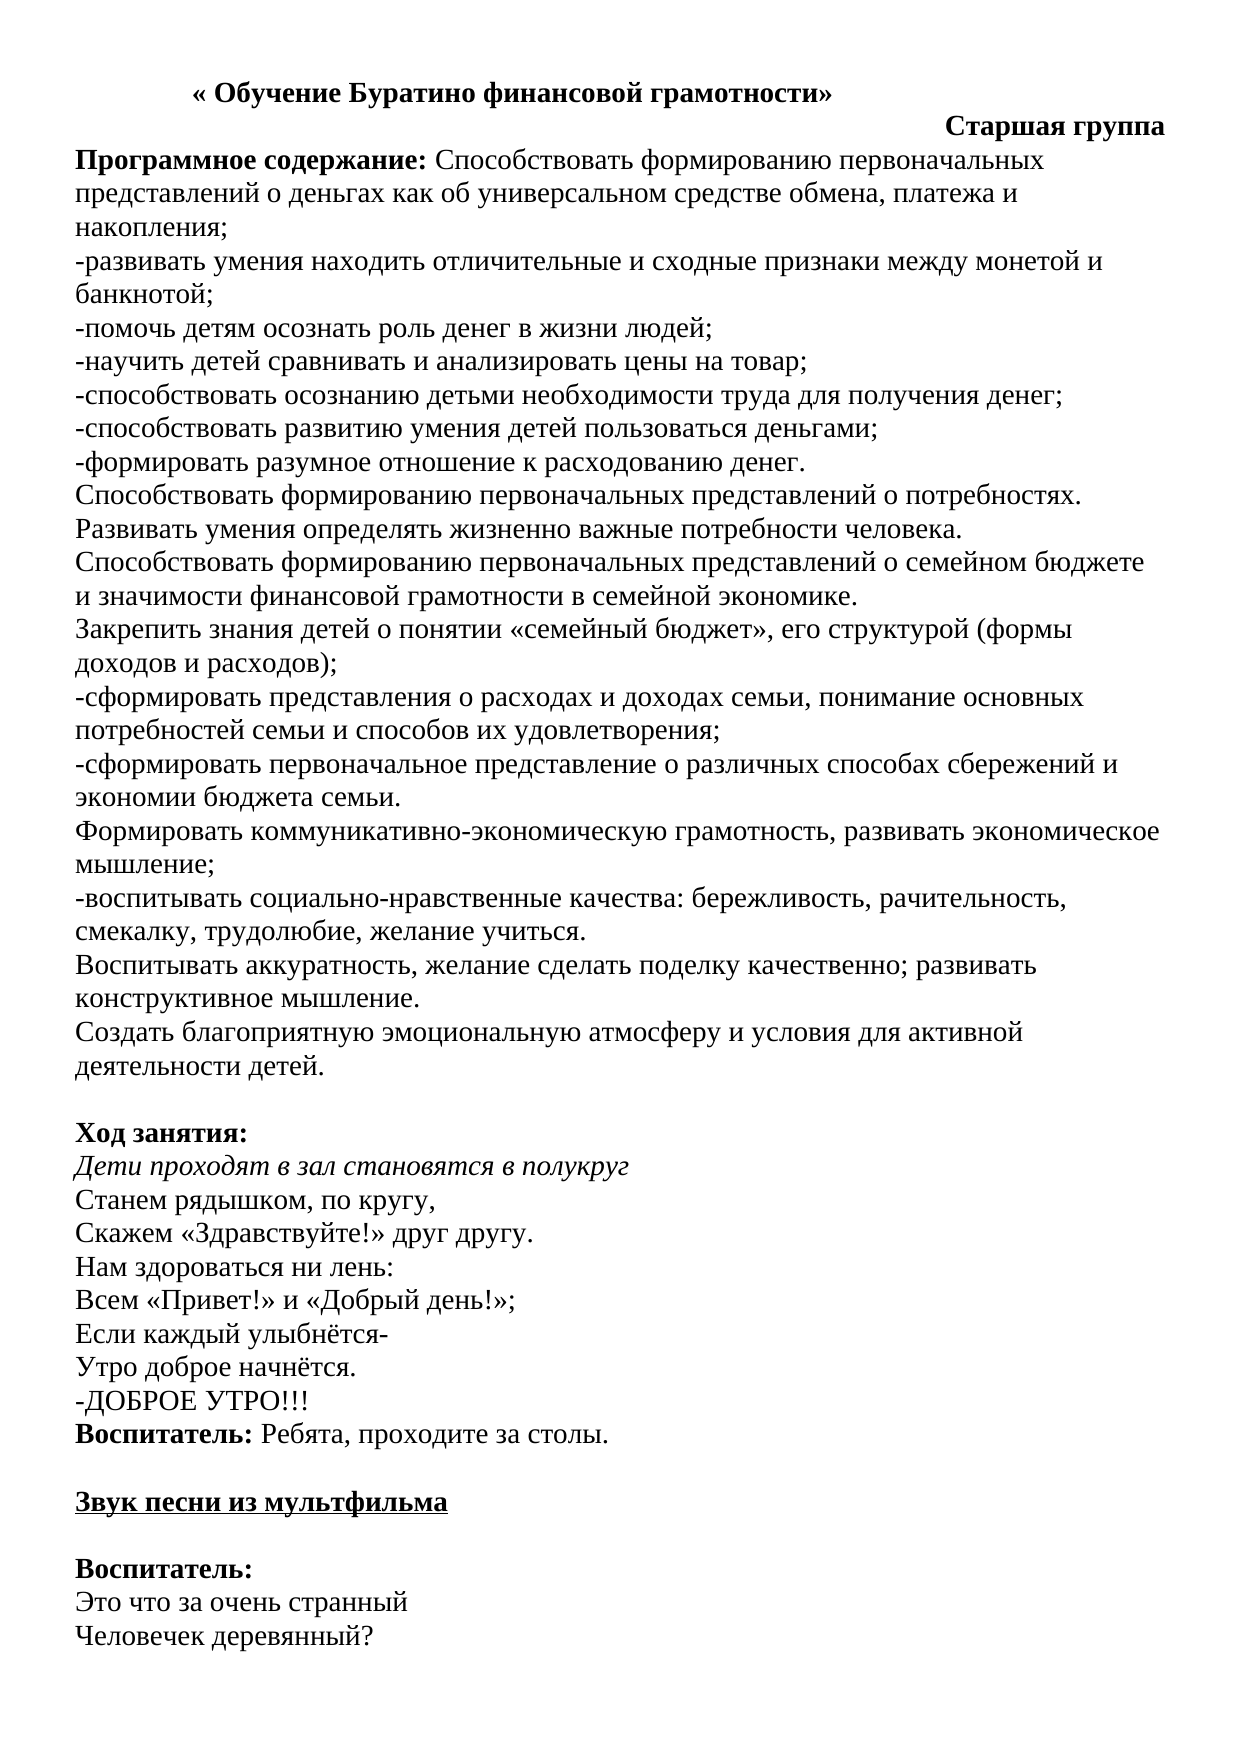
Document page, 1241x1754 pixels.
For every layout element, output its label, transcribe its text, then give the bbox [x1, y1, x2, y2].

text -ДОБРОЕ УТРО!!! [75, 1383, 1165, 1417]
text « Обучение Буратино финансовой грамотности» [75, 75, 1165, 108]
text Если каждый улыбнётся- [75, 1316, 1165, 1349]
text -способствовать осознанию детьми необходимости труда для получения денег; [75, 377, 1165, 410]
text Способствовать формированию первоначальных представлений о потребностях. Развивать умения определять жизненно важные потребности человека. Способствовать формированию первоначальных представлений о семейном бюджете и значимости финансовой грамотности в семейной экономике. [75, 477, 1165, 612]
text Создать благоприятную эмоциональную атмосферу и условия для активной деятельности детей. Ход занятия: [75, 1014, 1165, 1148]
text Закрепить знания детей о понятии «семейный бюджет», его структурой (формы доходов и расходов); [75, 612, 1165, 679]
text -развивать умения находить отличительные и сходные признаки между монетой и банкнотой; [75, 243, 1165, 310]
text Программное содержание: Способствовать формированию первоначальных представлений о деньгах как об универсальном средстве обмена, платежа и накопления; [75, 142, 1165, 243]
text Звук песни из мультфильма [75, 1484, 1165, 1517]
text Скажем «Здравствуйте!» друг другу. [75, 1215, 1165, 1249]
text Формировать коммуникативно-экономическую грамотность, развивать экономическое мышление; [75, 813, 1165, 880]
text Всем «Привет!» и «Добрый день!»; [75, 1282, 1165, 1316]
text Старшая группа [75, 108, 1165, 142]
text Человечек деревянный? [75, 1618, 1165, 1651]
text -сформировать первоначальное представление о различных способах сбережений и экономии бюджета семьи. [75, 746, 1165, 813]
text -воспитывать социально-нравственные качества: бережливость, рачительность, смекалку, трудолюбие, желание учиться. [75, 880, 1165, 947]
text Воспитатель: Ребята, проходите за столы. [75, 1417, 1165, 1450]
text Утро доброе начнётся. [75, 1349, 1165, 1383]
text Воспитывать аккуратность, желание сделать поделку качественно; развивать конструктивное мышление. [75, 947, 1165, 1014]
text -формировать разумное отношение к расходованию денег. [75, 444, 1165, 477]
text -помочь детям осознать роль денег в жизни людей; [75, 310, 1165, 343]
text -сформировать представления о расходах и доходах семьи, понимание основных потребностей семьи и способов их удовлетворения; [75, 679, 1165, 746]
text Воспитатель: [75, 1551, 1165, 1584]
text Нам здороваться ни лень: [75, 1249, 1165, 1282]
text Станем рядышком, по кругу, [75, 1182, 1165, 1215]
text Это что за очень странный [75, 1584, 1165, 1618]
text -научить детей сравнивать и анализировать цены на товар; [75, 343, 1165, 377]
text Дети проходят в зал становятся в полукруг [75, 1148, 1165, 1182]
text -способствовать развитию умения детей пользоваться деньгами; [75, 410, 1165, 444]
